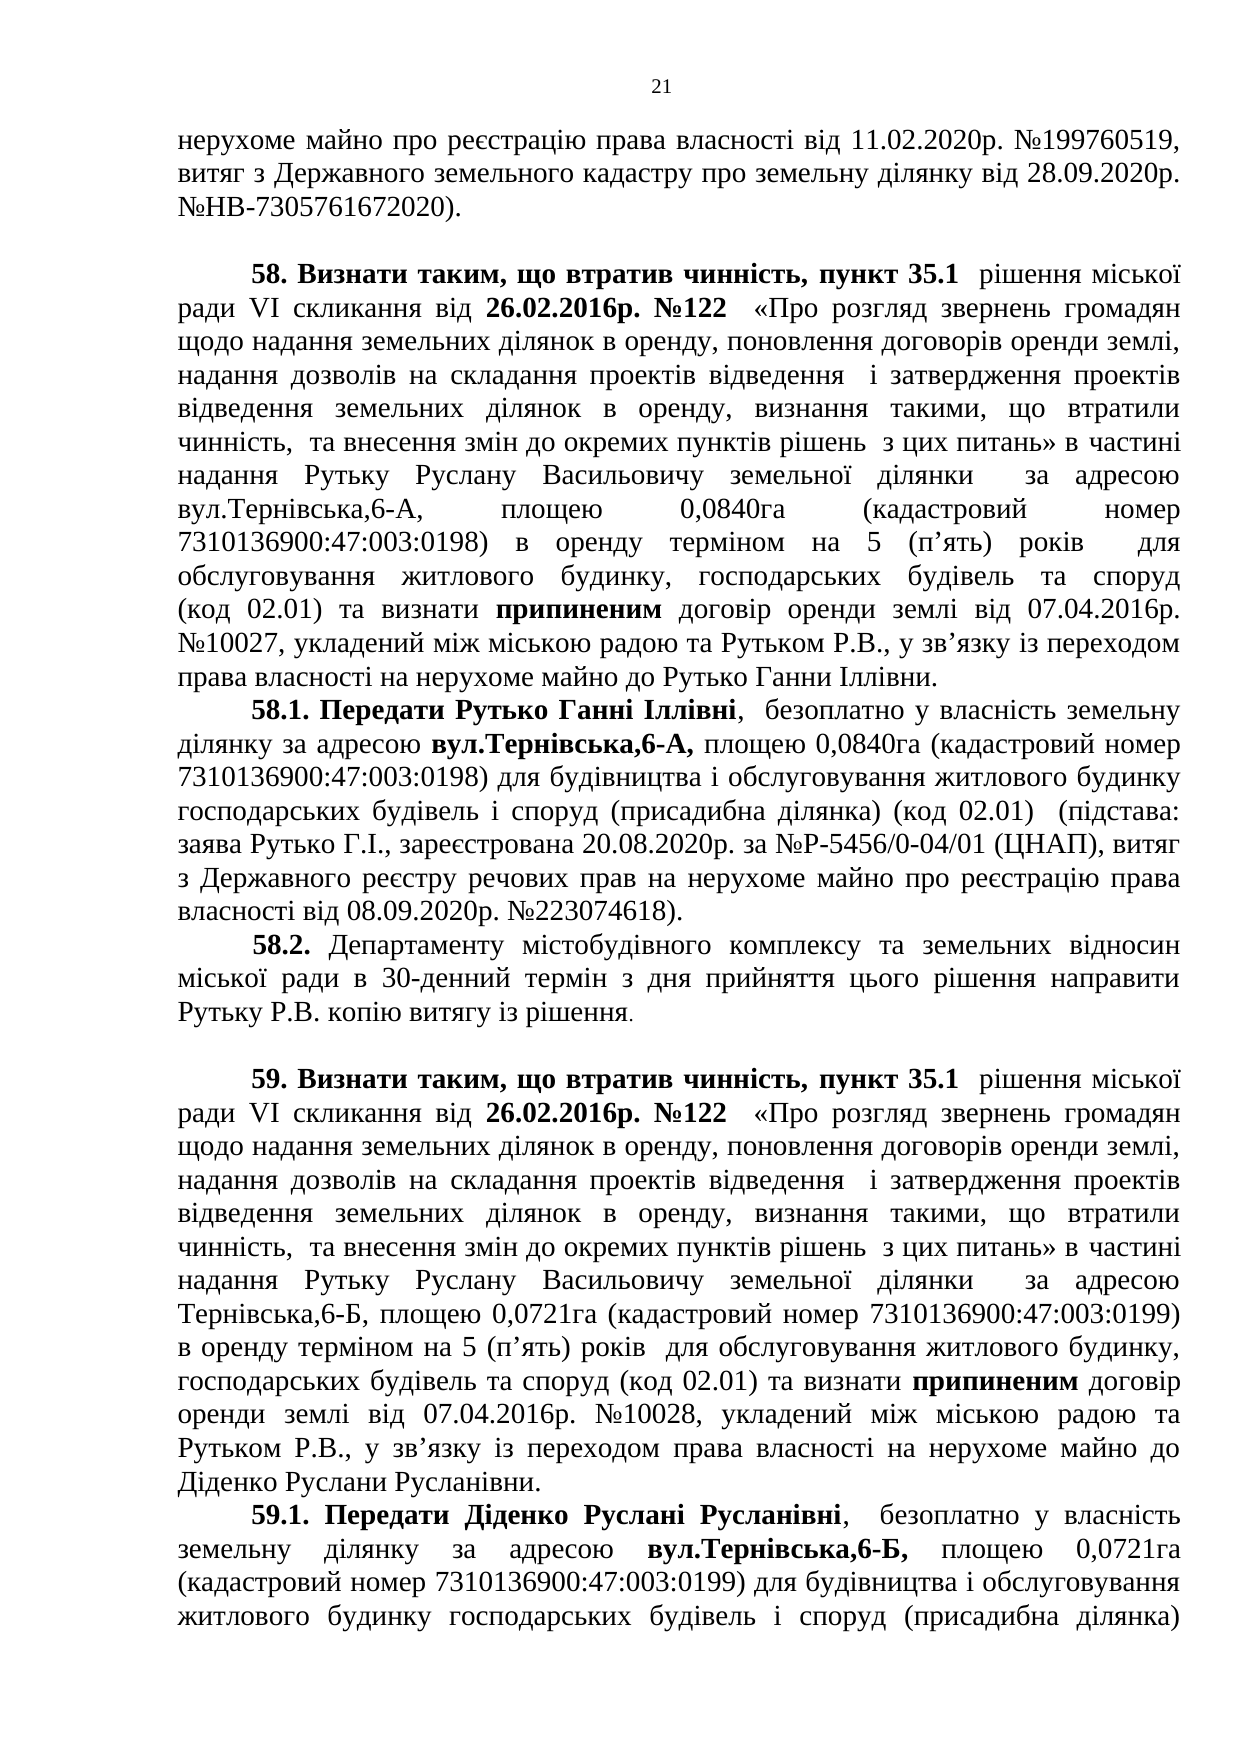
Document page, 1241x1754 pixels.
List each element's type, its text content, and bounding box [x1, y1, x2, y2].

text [177, 1497, 1181, 1631]
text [177, 118, 1181, 223]
text 58.1. Передати Рутько Ганні Іллівні, безоплатно у власність земельну ділянку за адресою вул.Тернівська,6-А, площею 0,0840га (кадастровий номер 7310136900:47:003:0198) для будівництва і обслуговування житлового будинку господарських будівель і споруд (присадибна ділянка) (код 02.01) (підстава: заява Рутько Г.І., зареєстрована 20.08.2020р. за №Р-5456/0-04/01 (ЦНАП), витяг з Державного реєстру речових прав на нерухоме майно про реєстрацію права власності від 08.09.2020р. №223074618). [177, 692, 1181, 927]
text 58.2. Департаменту містобудівного комплексу та земельних відносин міської ради в 30-денний термін з дня прийняття цього рішення направити Рутьку Р.В. копію витягу із рішення. [177, 927, 1181, 1028]
text 58. Визнати таким, що втратив чинність, пункт 35.1 рішення міської ради VІ скликання від 26.02.2016р. №122 «Про розгляд звернень громадян щодо надання земельних ділянок в оренду, поновлення договорів оренди землі, надання дозволів на складання проектів відведення і затвердження проектів відведення земельних ділянок в оренду, визнання такими, що втратили чинність, та внесення змін до окремих пунктів рішень з цих питань» в частині надання Рутьку Руслану Васильовичу земельної ділянки за адресою вул.Тернівська,6-А, площею 0,0840га (кадастровий номер 7310136900:47:003:0198) в оренду терміном на 5 (п’ять) років для обслуговування житлового будинку, господарських будівель та споруд (код 02.01) та визнати припиненим договір оренди землі від 07.04.2016р. №10027, укладений між міською радою та Рутьком Р.В., у зв’язку із переходом права власності на нерухоме майно до Рутько Ганни Іллівни. [177, 256, 1181, 692]
text 59. Визнати таким, що втратив чинність, пункт 35.1 рішення міської ради VІ скликання від 26.02.2016р. №122 «Про розгляд звернень громадян щодо надання земельних ділянок в оренду, поновлення договорів оренди землі, надання дозволів на складання проектів відведення і затвердження проектів відведення земельних ділянок в оренду, визнання такими, що втратили чинність, та внесення змін до окремих пунктів рішень з цих питань» в частині надання Рутьку Руслану Васильовичу земельної ділянки за адресою Тернівська,6-Б, площею 0,0721га (кадастровий номер 7310136900:47:003:0199) в оренду терміном на 5 (п’ять) років для обслуговування житлового будинку, господарських будівель та споруд (код 02.01) та визнати припиненим договір оренди землі від 07.04.2016р. №10028, укладений між міською радою та Рутьком Р.В., у зв’язку із переходом права власності на нерухоме майно до Діденко Руслани Русланівни. [177, 1061, 1181, 1497]
